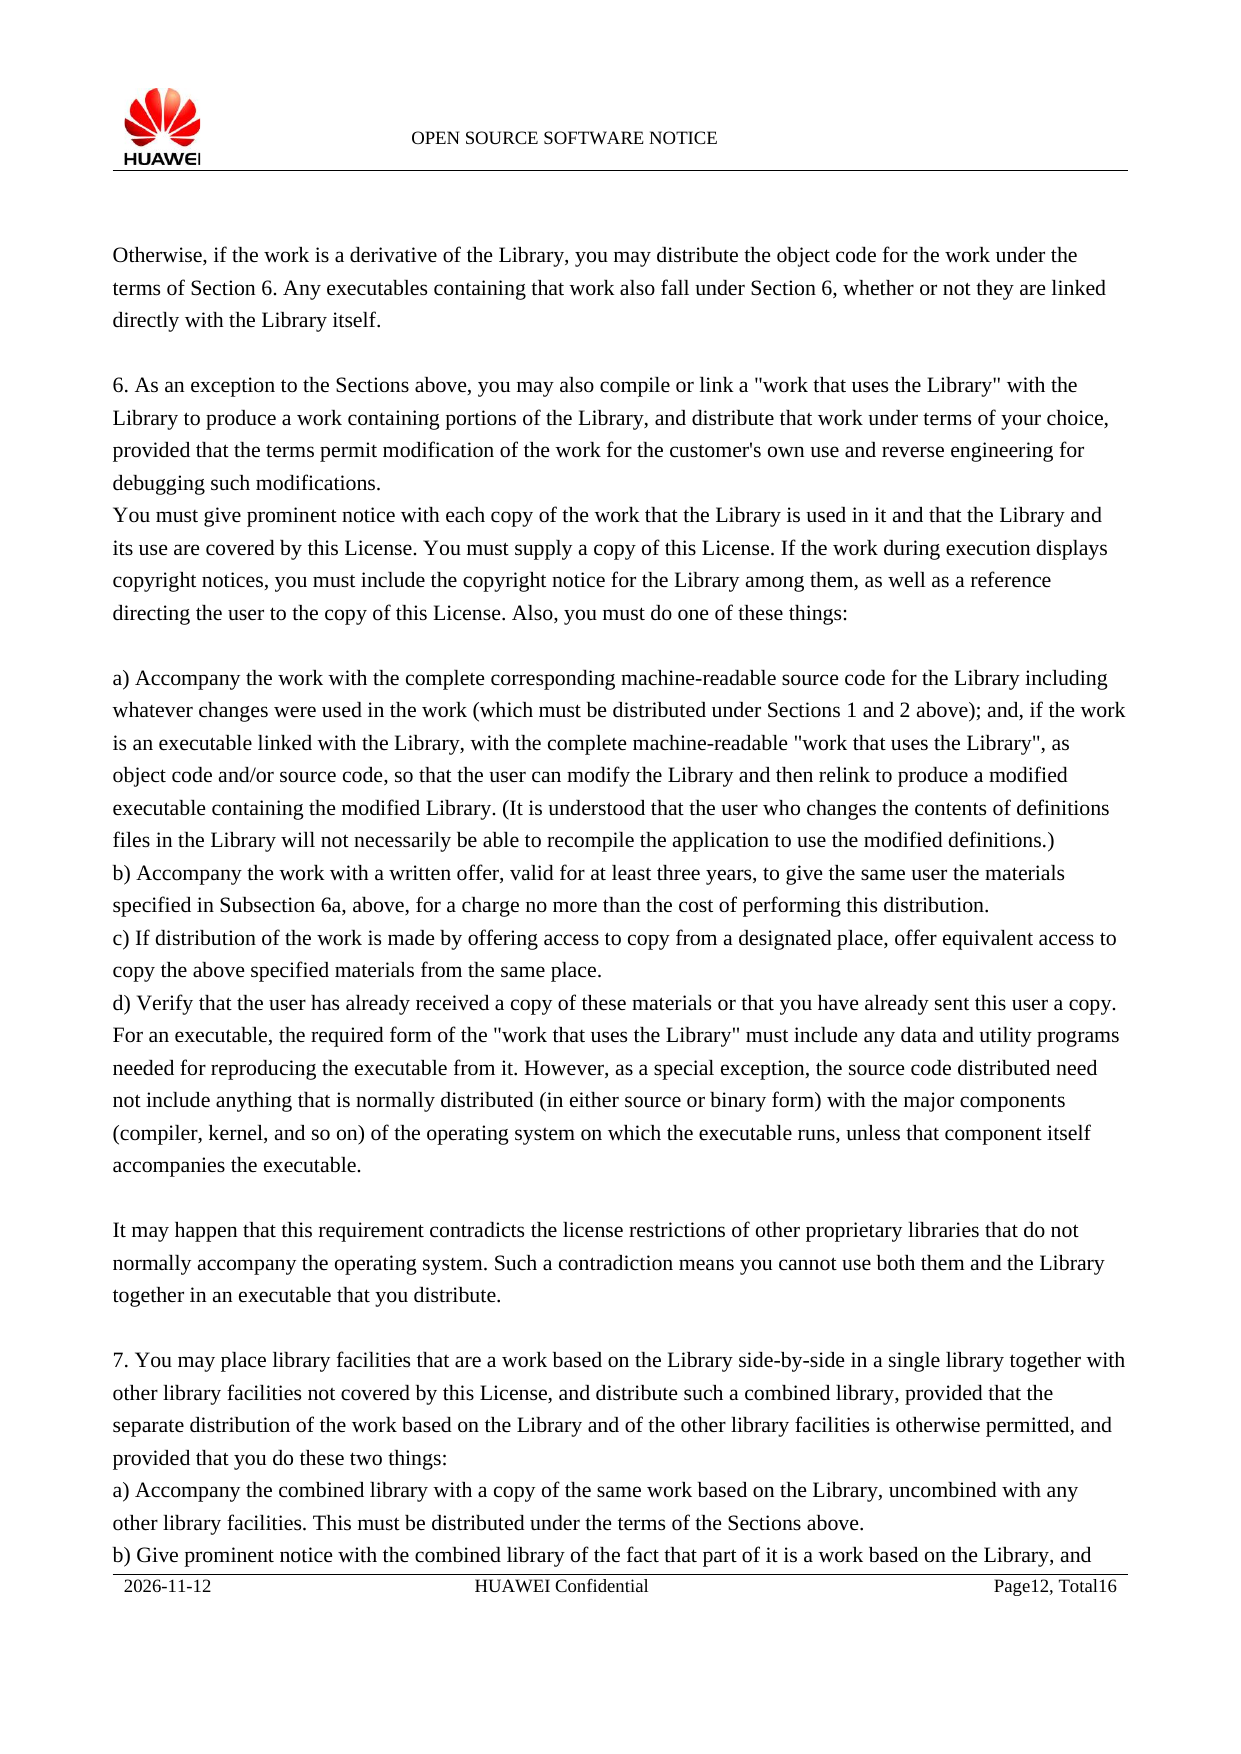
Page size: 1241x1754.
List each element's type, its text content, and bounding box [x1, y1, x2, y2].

picture [124, 88, 201, 165]
